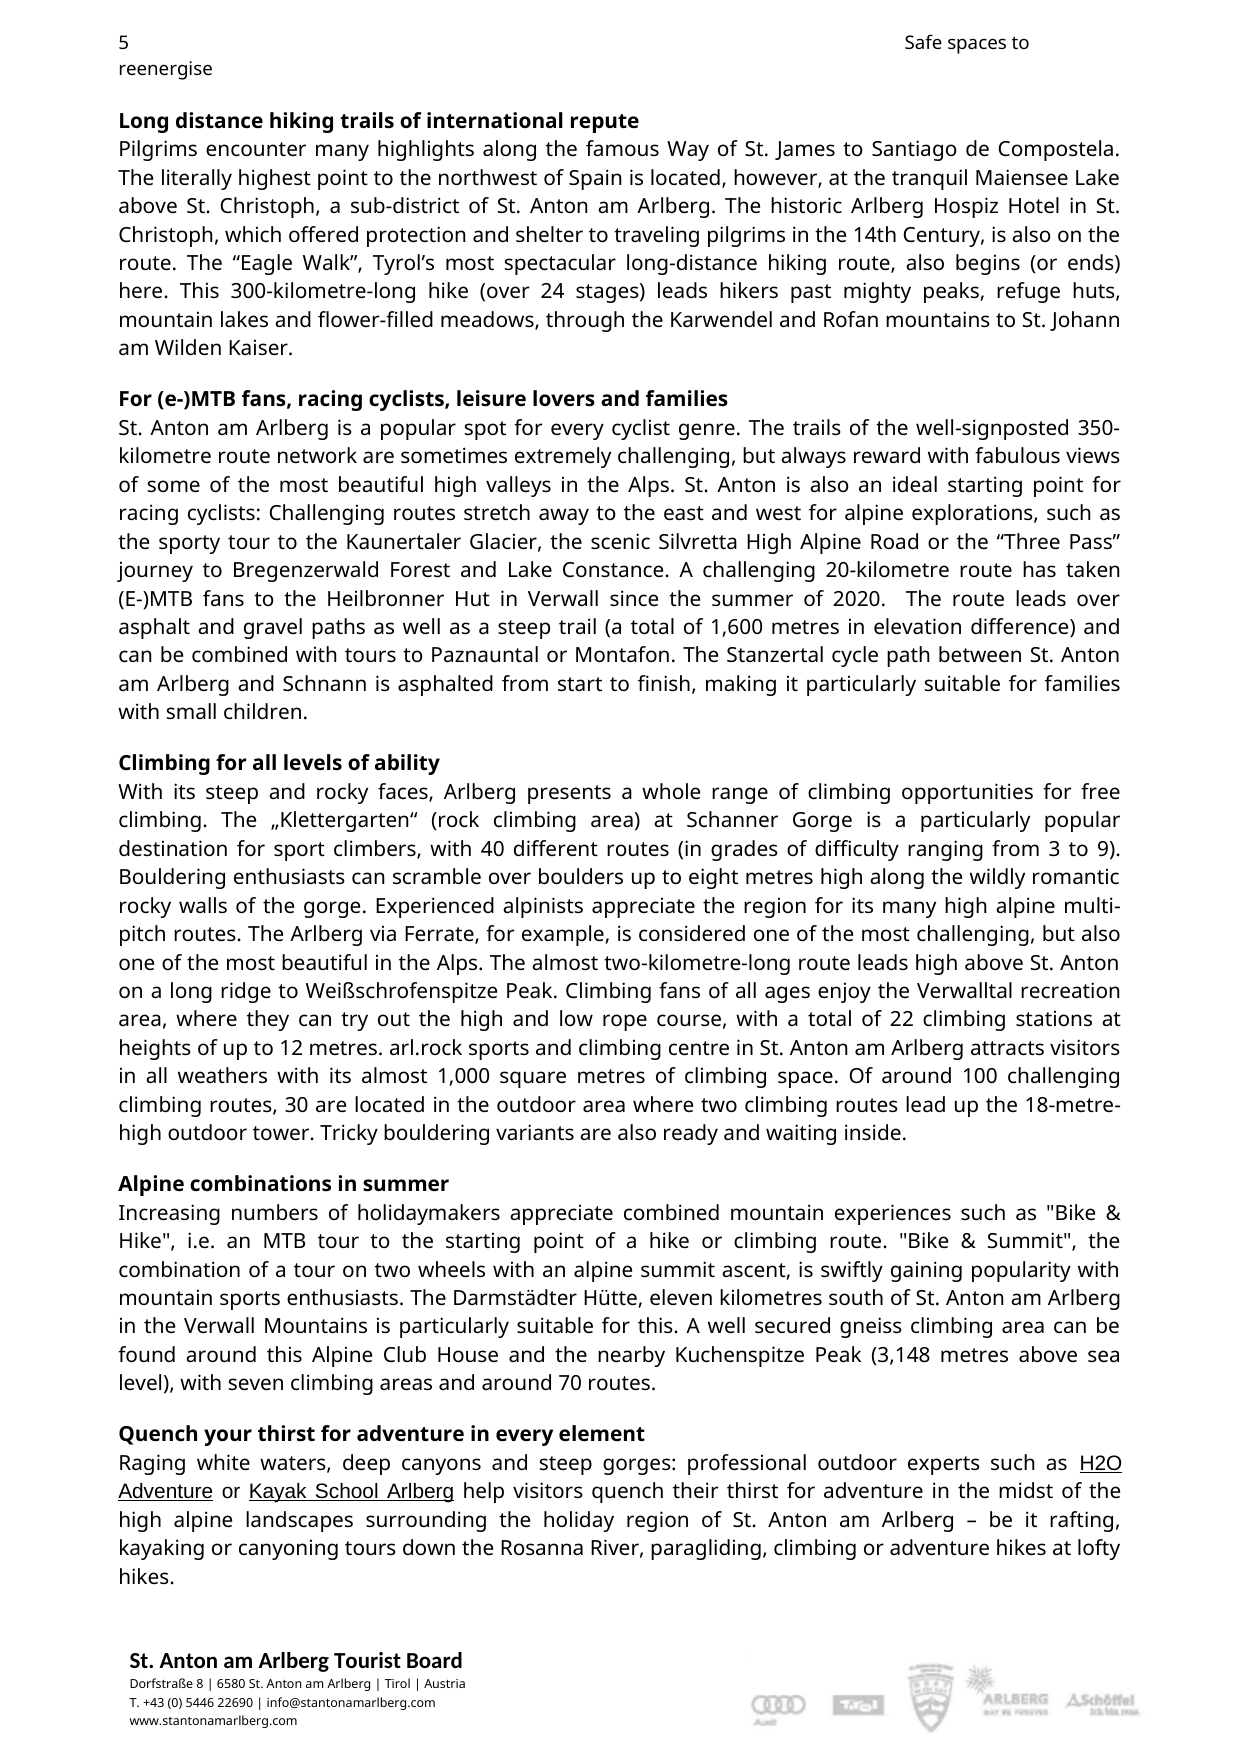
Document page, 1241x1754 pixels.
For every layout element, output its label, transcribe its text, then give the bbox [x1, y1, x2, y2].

picture [745, 1651, 1182, 1739]
text Pilgrims encounter many highlights along the famous Way of St. James to Santiago de Compostela. The literally highest point to the northwest of Spain is located, however, at the tranquil Maiensee Lake above St. Christoph, a sub-district of St. Anton am Arlberg. The historic Arlberg Hospiz Hotel in St. Christoph, which offered protection and shelter to traveling pilgrims in the 14th Century, is also on the route. The “Eagle Walk”, Tyrol’s most spectacular long-distance hiking route, also begins (or ends) here. This 300-kilometre-long hike (over 24 stages) leads hikers past mighty peaks, refuge huts, mountain lakes and flower-filled meadows, through the Karwendel and Rofan mountains to St. Johann am Wilden Kaiser. [118, 134, 1122, 362]
text St. Anton am Arlberg is a popular spot for every cyclist genre. The trails of the well-signposted 350-kilometre route network are sometimes extremely challenging, but always reward with fabulous views of some of the most beautiful high valleys in the Alps. St. Anton is also an ideal starting point for racing cyclists: Challenging routes stretch away to the east and west for alpine explorations, such as the sporty tour to the Kaunertaler Glacier, the scenic Silvretta High Alpine Road or the “Three Pass” journey to Bregenzerwald Forest and Lake Constance. A challenging 20-kilometre route has taken (E-)MTB fans to the Heilbronner Hut in Verwall since the summer of 2020. The route leads over asphalt and gravel paths as well as a steep trail (a total of 1,600 metres in elevation difference) and can be combined with tours to Paznauntal or Montafon. The Stanzertal cycle path between St. Anton am Arlberg and Schnann is asphalted from start to finish, making it particularly suitable for families with small children. [118, 413, 1122, 726]
text Long distance hiking trails of international repute [118, 106, 1122, 134]
text Alpine combinations in summer [118, 1169, 1122, 1198]
text Climbing for all levels of ability [118, 748, 1122, 777]
text Raging white waters, deep canyons and steep gorges: professional outdoor experts such as H2O Adventure or Kayak School Arlberg help visitors quench their thirst for adventure in the midst of the high alpine landscapes surrounding the holiday region of St. Anton am Arlberg – be it rafting, kayaking or canyoning tours down the Rosanna River, paragliding, climbing or adventure hikes at lofty hikes. [118, 1448, 1122, 1590]
text With its steep and rocky faces, Arlberg presents a whole range of climbing opportunities for free climbing. The „Klettergarten“ (rock climbing area) at Schanner Gorge is a particularly popular destination for sport climbers, with 40 different routes (in grades of difficulty ranging from 3 to 9). Bouldering enthusiasts can scramble over boulders up to eight metres high along the wildly romantic rocky walls of the gorge. Experienced alpinists appreciate the region for its many high alpine multi-pitch routes. The Arlberg via Ferrate, for example, is considered one of the most challenging, but also one of the most beautiful in the Alps. The almost two-kilometre-long route leads high above St. Anton on a long ridge to Weißschrofenspitze Peak. Climbing fans of all ages enjoy the Verwalltal recreation area, where they can try out the high and low rope course, with a total of 22 climbing stations at heights of up to 12 metres. arl.rock sports and climbing centre in St. Anton am Arlberg attracts visitors in all weathers with its almost 1,000 square metres of climbing space. Of around 100 challenging climbing routes, 30 are located in the outdoor area where two climbing routes lead up the 18-metre-high outdoor tower. Tricky bouldering variants are also ready and waiting inside. [118, 777, 1122, 1147]
text For (e-)MTB fans, racing cyclists, leisure lovers and families [118, 384, 1122, 413]
text Increasing numbers of holidaymakers appreciate combined mountain experiences such as "Bike & Hike", i.e. an MTB tour to the starting point of a hike or climbing route. "Bike & Summit", the combination of a tour on two wheels with an alpine summit ascent, is swiftly gaining popularity with mountain sports enthusiasts. The Darmstädter Hütte, eleven kilometres south of St. Anton am Arlberg in the Verwall Mountains is particularly suitable for this. A well secured gneiss climbing area can be found around this Alpine Club House and the nearby Kuchenspitze Peak (3,148 metres above sea level), with seven climbing areas and around 70 routes. [118, 1198, 1122, 1397]
text Quench your thirst for adventure in every element [118, 1419, 1122, 1448]
